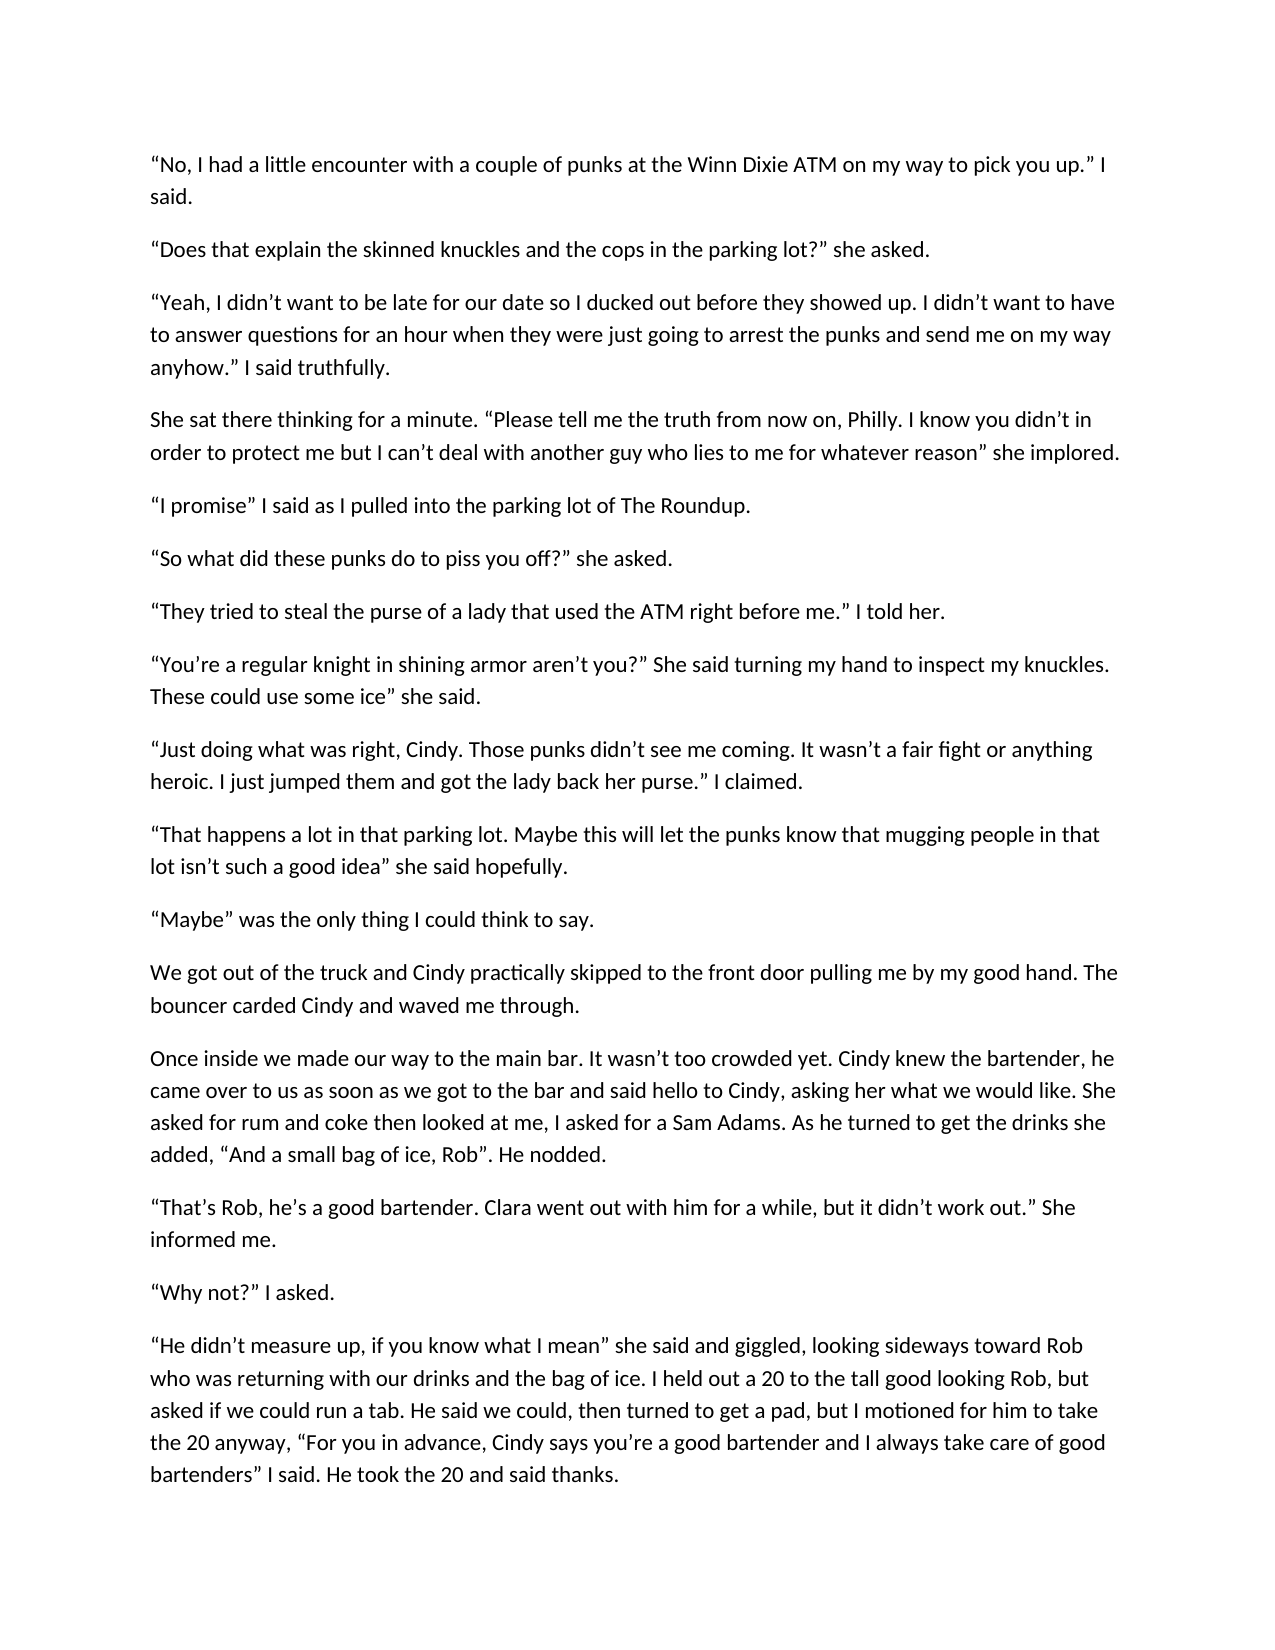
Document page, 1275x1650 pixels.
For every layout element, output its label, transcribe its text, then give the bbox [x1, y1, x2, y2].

text “So what did these punks do to piss you off?” she asked. [150, 544, 1125, 572]
text “You’re a regular knight in shining armor aren’t you?” She said turning my hand to inspect my knuckles. These could use some ice” she said. [150, 650, 1125, 710]
text “No, I had a little encounter with a couple of punks at the Winn Dixie ATM on my way to pick you up.” I said. [150, 150, 1125, 210]
text Once inside we made our way to the main bar. It wasn’t too crowded yet. Cindy knew the bartender, he came over to us as soon as we got to the bar and said hello to Cindy, asking her what we would like. She asked for rum and coke then looked at me, I asked for a Sam Adams. As he turned to get the drinks she added, “And a small bag of ice, Rob”. He nodded. [150, 1044, 1125, 1168]
text “That happens a lot in that parking lot. Maybe this will let the punks know that mugging people in that lot isn’t such a good idea” she said hopefully. [150, 820, 1125, 881]
text “Just doing what was right, Cindy. Those punks didn’t see me coming. It wasn’t a fair fight or anything heroic. I just jumped them and got the lady back her purse.” I claimed. [150, 735, 1125, 795]
text “I promise” I said as I pulled into the parking lot of The Roundup. [150, 491, 1125, 519]
text “Yeah, I didn’t want to be late for our date so I ducked out before they showed up. I didn’t want to have to answer questions for an hour when they were just going to arrest the punks and send me on my way anyhow.” I said truthfully. [150, 288, 1125, 381]
text “Why not?” I asked. [150, 1278, 1125, 1307]
text “Maybe” was the only thing I could think to say. [150, 906, 1125, 933]
text “Does that explain the skinned knuckles and the cops in the parking lot?” she asked. [150, 235, 1125, 263]
text “That’s Rob, he’s a good bartender. Clara went out with him for a while, but it didn’t work out.” She informed me. [150, 1193, 1125, 1253]
text “They tried to steal the purse of a lady that used the ATM right before me.” I told her. [150, 597, 1125, 625]
text We got out of the truck and Cindy practically skipped to the front door pulling me by my good hand. The bouncer carded Cindy and waved me through. [150, 958, 1125, 1019]
text She sat there thinking for a minute. “Please tell me the truth from now on, Philly. I know you didn’t in order to protect me but I can’t deal with another guy who lies to me for whatever reason” she implored. [150, 406, 1125, 466]
text “He didn’t measure up, if you know what I mean” she said and giggled, looking sideways toward Rob who was returning with our drinks and the bag of ice. I held out a 20 to the tall good looking Rob, but asked if we could run a tab. He said we could, then turned to get a pad, but I motioned for him to take the 20 anyway, “For you in advance, Cindy says you’re a good bartender and I always take care of good bartenders” I said. He took the 20 and said thanks. [150, 1332, 1125, 1488]
